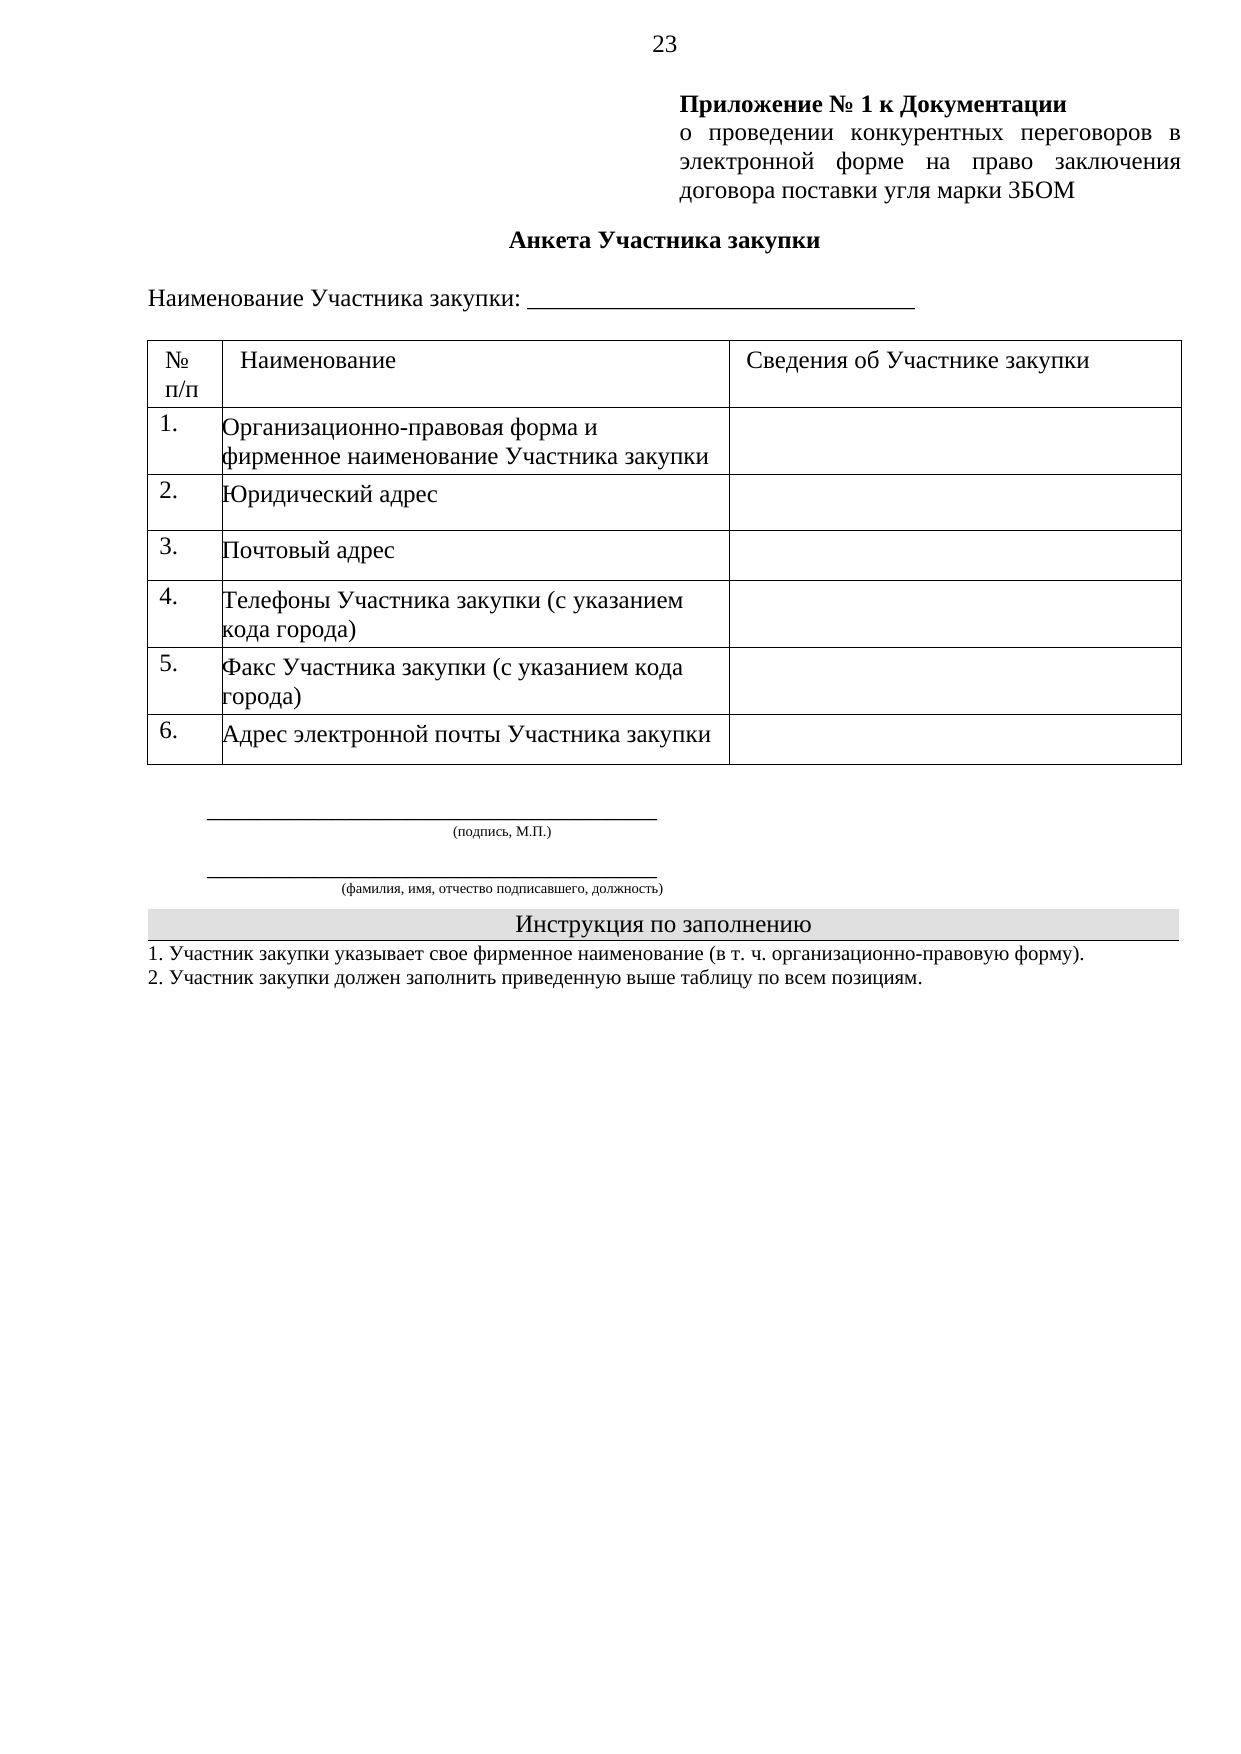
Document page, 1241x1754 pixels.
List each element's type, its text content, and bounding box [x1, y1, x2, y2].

table_cell [148, 648, 222, 714]
table_cell [730, 475, 1181, 530]
table_cell [730, 581, 1181, 647]
table_cell [148, 581, 222, 647]
table_cell [148, 408, 222, 474]
text ____________________________________ [148, 794, 1181, 823]
table_cell [148, 531, 222, 580]
text ____________________________________ [148, 852, 1181, 880]
text 2. Участник закупки должен заполнить приведенную выше таблицу по всем позициям. [148, 965, 1181, 989]
table_cell [730, 408, 1181, 474]
table_cell Организационно-правовая форма и фирменное наименование Участника закупки [223, 408, 729, 474]
text Анкета Участника закупки [148, 225, 1181, 254]
text (подпись, М.П.) [148, 823, 797, 852]
text (фамилия, имя, отчество подписавшего, должность) [148, 880, 797, 909]
table_cell [730, 715, 1181, 764]
table_cell [148, 475, 222, 530]
text Инструкция по заполнению [148, 909, 1179, 940]
text о проведении конкурентных переговоров в электронной форме на право заключения договора поставки угля марки 3БОМ [679, 117, 1181, 204]
table_header № п/п [148, 341, 222, 407]
table_cell Факс Участника закупки (с указанием кода города) [223, 648, 729, 714]
text Наименование Участника закупки: _______________________________ [148, 283, 1181, 311]
table_header Сведения об Участнике закупки [730, 341, 1181, 407]
table_cell Юридический адрес [223, 475, 729, 530]
table_cell [730, 531, 1181, 580]
text 1. Участник закупки указывает свое фирменное наименование (в т. ч. организационно-правовую форму). [148, 941, 1181, 965]
text Приложение № 1 к Документации [679, 89, 1181, 117]
table_cell [148, 715, 222, 764]
table_cell Адрес электронной почты Участника закупки [223, 715, 729, 764]
table_cell Почтовый адрес [223, 531, 729, 580]
table_header Наименование [223, 341, 729, 407]
table_cell Телефоны Участника закупки (с указанием кода города) [223, 581, 729, 647]
table_cell [730, 648, 1181, 714]
